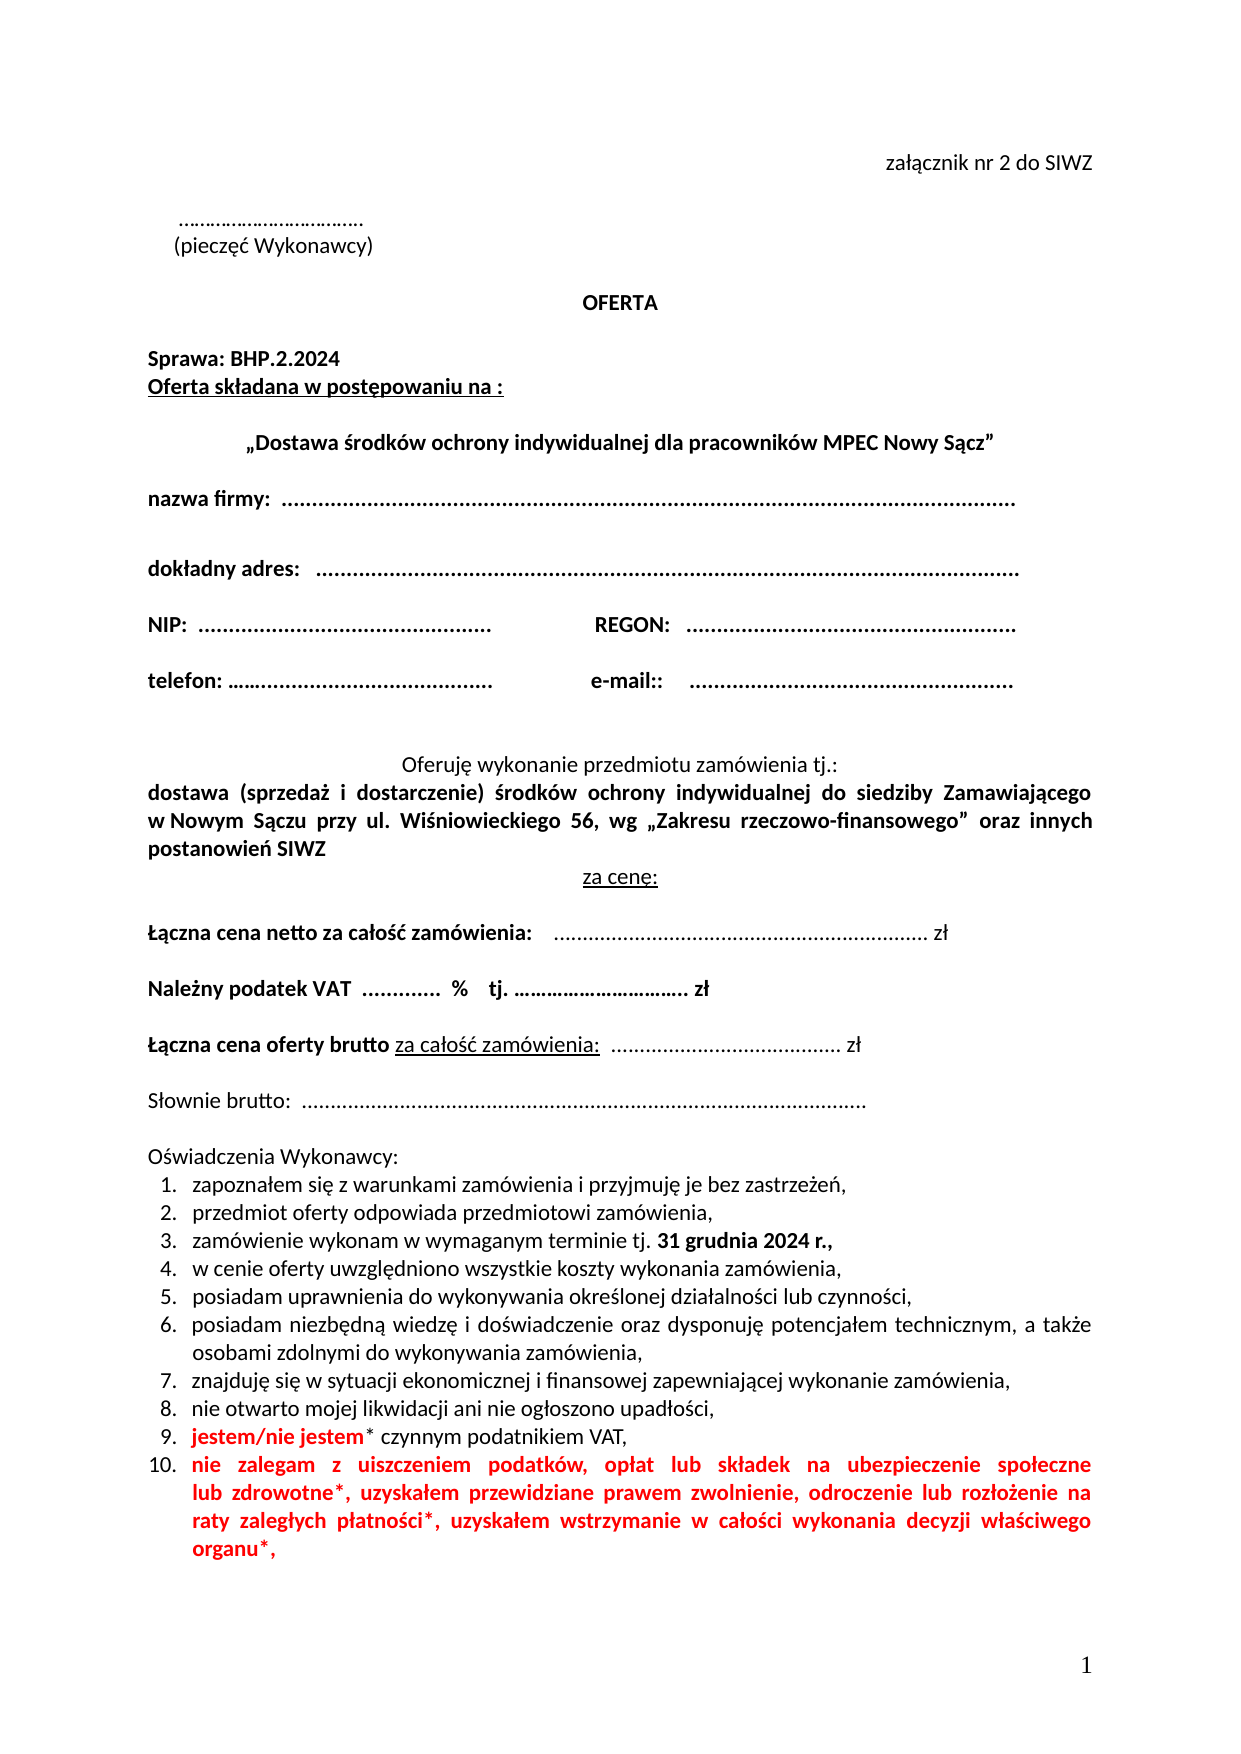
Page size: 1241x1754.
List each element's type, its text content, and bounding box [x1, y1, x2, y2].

text …………………………….. [148, 204, 1093, 232]
text Oświadczenia Wykonawcy: [148, 1142, 1093, 1170]
text Oferuję wykonanie przedmiotu zamówienia tj.: [148, 750, 1093, 778]
list posiadam uprawnienia do wykonywania określonej działalności lub czynności, [177, 1282, 1093, 1310]
list nie otwarto mojej likwidacji ani nie ogłoszono upadłości, [177, 1394, 1093, 1422]
text za cenę: [148, 862, 1093, 890]
text dokładny adres: ................................................................................................................... [148, 554, 1093, 582]
text Łączna cena netto za całość zamówienia: ................................................................. zł [148, 918, 1093, 946]
list w cenie oferty uwzględniono wszystkie koszty wykonania zamówienia, [177, 1254, 1093, 1282]
text telefon: ……...................................... e-mail:: ..................................................... [148, 666, 1093, 694]
list jestem/nie jestem* czynnym podatnikiem VAT, [177, 1422, 1093, 1451]
text Należny podatek VAT ............. % tj. ………………………….. zł [148, 974, 1093, 1002]
subtitle załącznik nr 2 do SIWZ [148, 148, 1093, 176]
list przedmiot oferty odpowiada przedmiotowi zamówienia, [177, 1198, 1093, 1226]
subtitle OFERTA [148, 288, 1093, 316]
list znajduję się w sytuacji ekonomicznej i finansowej zapewniającej wykonanie zamówienia, [177, 1366, 1093, 1394]
text Łączna cena oferty brutto za całość zamówienia: ........................................ zł [148, 1030, 1093, 1058]
list nie zalegam z uiszczeniem podatków, opłat lub składek na ubezpieczenie społeczne lub zdrowotne*, uzyskałem przewidziane prawem zwolnienie, odroczenie lub rozłożenie na raty zaległych płatności*, uzyskałem wstrzymanie w całości wykonania decyzji właściwego organu*, [177, 1451, 1093, 1563]
list zamówienie wykonam w wymaganym terminie tj. 31 grudnia 2024 r., [177, 1226, 1093, 1254]
subtitle Sprawa: BHP.2.2024 [148, 344, 1093, 372]
list posiadam niezbędną wiedzę i doświadczenie oraz dysponuję potencjałem technicznym, a także osobami zdolnymi do wykonywania zamówienia, [177, 1310, 1093, 1366]
text (pieczęć Wykonawcy) [148, 232, 1093, 260]
text Słownie brutto: .................................................................................................. [148, 1086, 1093, 1114]
subtitle Oferta składana w postępowaniu na : [148, 372, 1093, 400]
text NIP: ................................................ REGON: ...................................................... [148, 610, 1093, 638]
text nazwa firmy: ........................................................................................................................ [148, 484, 1093, 512]
list zapoznałem się z warunkami zamówienia i przyjmuję je bez zastrzeżeń, [177, 1170, 1093, 1198]
text „Dostawa środków ochrony indywidualnej dla pracowników MPEC Nowy Sącz” [148, 428, 1093, 456]
text dostawa (sprzedaż i dostarczenie) środków ochrony indywidualnej do siedziby Zamawiającego w Nowym Sączu przy ul. Wiśniowieckiego 56, wg „Zakresu rzeczowo-finansowego” oraz innych postanowień SIWZ [148, 778, 1093, 862]
